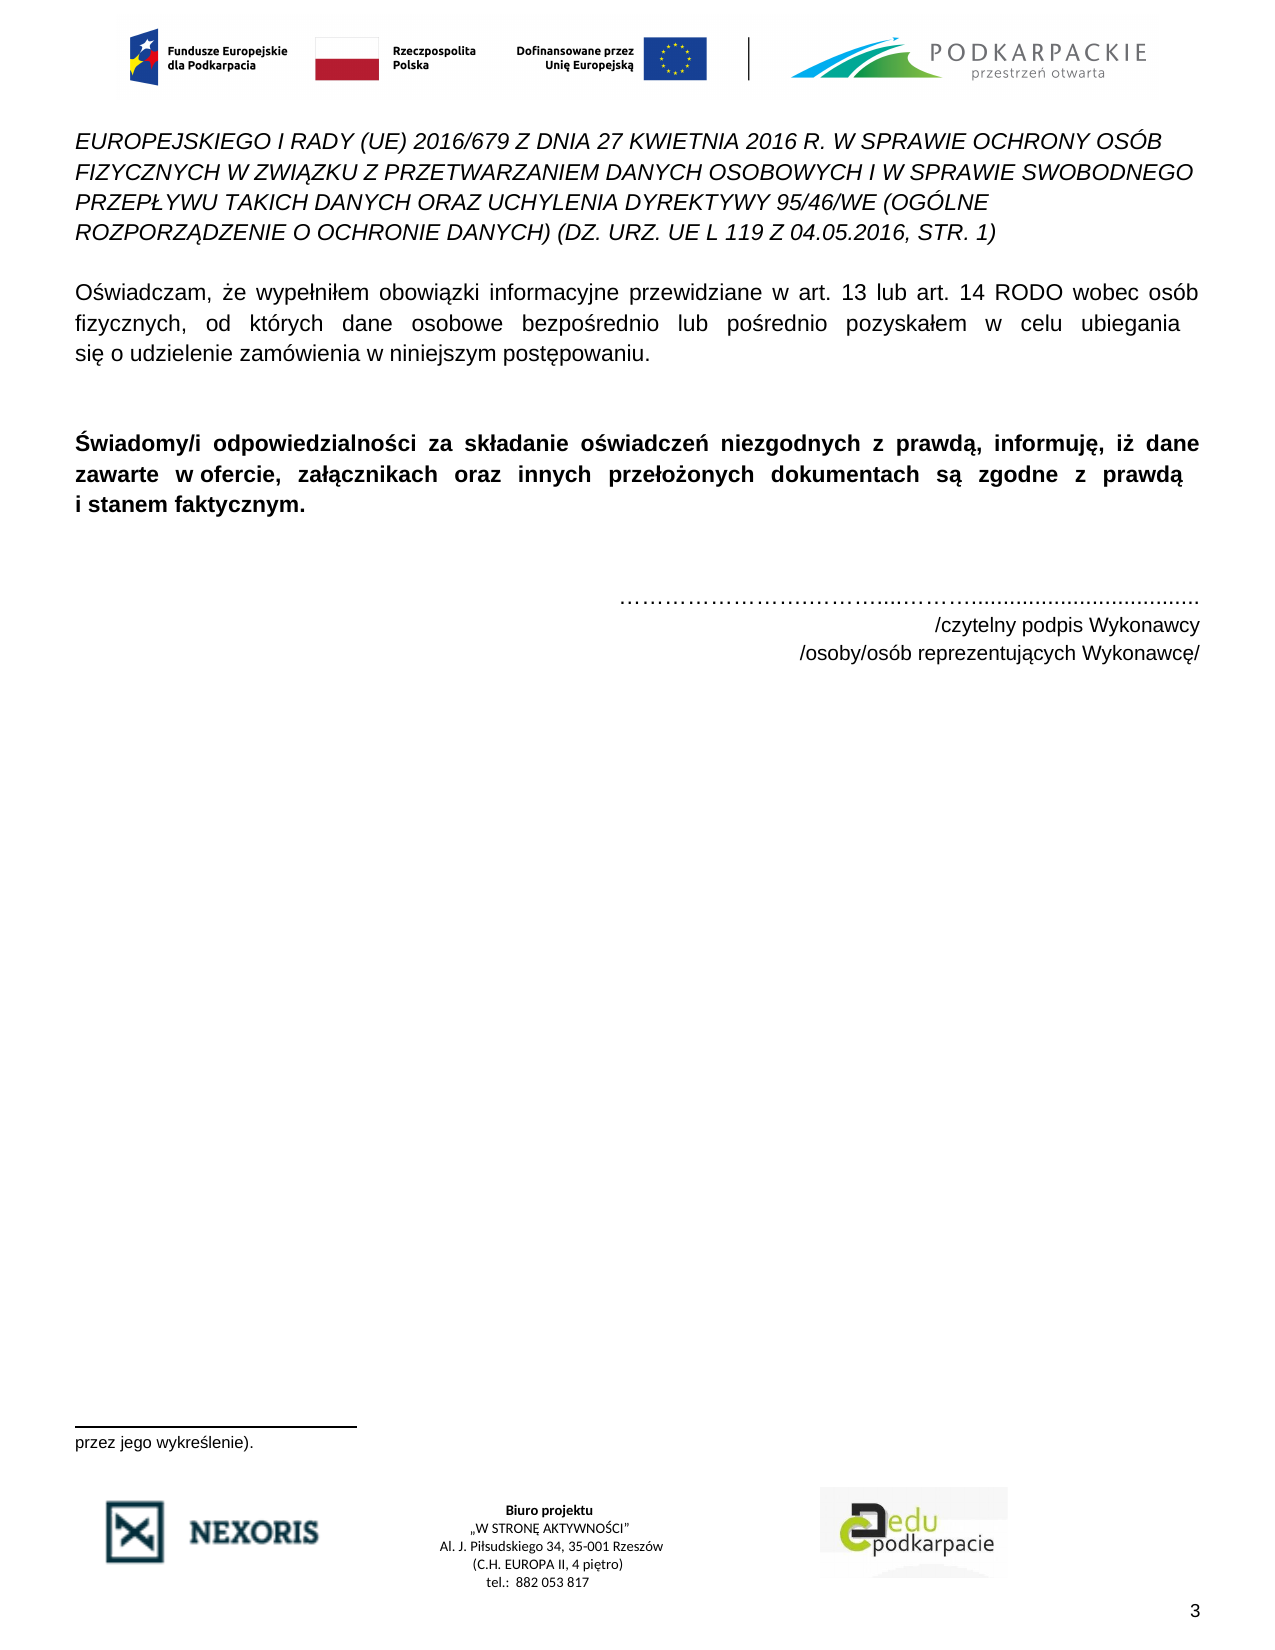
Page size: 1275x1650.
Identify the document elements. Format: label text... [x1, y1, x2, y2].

text Świadomy/i odpowiedzialności za składanie oświadczeń niezgodnych z prawdą, informuję, iż dane zawarte w ofercie, załącznikach oraz innych przełożonych dokumentach są zgodne z prawdą i stanem faktycznym. [75, 430, 1200, 517]
picture [820, 1487, 1008, 1578]
text Oświadczam, że wypełniłem obowiązki informacyjne przewidziane w art. 13 lub art. 14 RODO wobec osób fizycznych, od których dane osobowe bezpośrednio lub pośrednio pozyskałem w celu ubiegania się o udzielenie zamówienia w niniejszym postępowaniu. [75, 279, 1200, 366]
text …………………….………....……….................................... [75, 583, 1200, 609]
text /osoby/osób reprezentujących Wykonawcę/ [75, 641, 1200, 665]
text /czytelny podpis Wykonawcy [75, 613, 1200, 637]
picture [105, 1499, 337, 1567]
picture [116, 14, 1159, 100]
